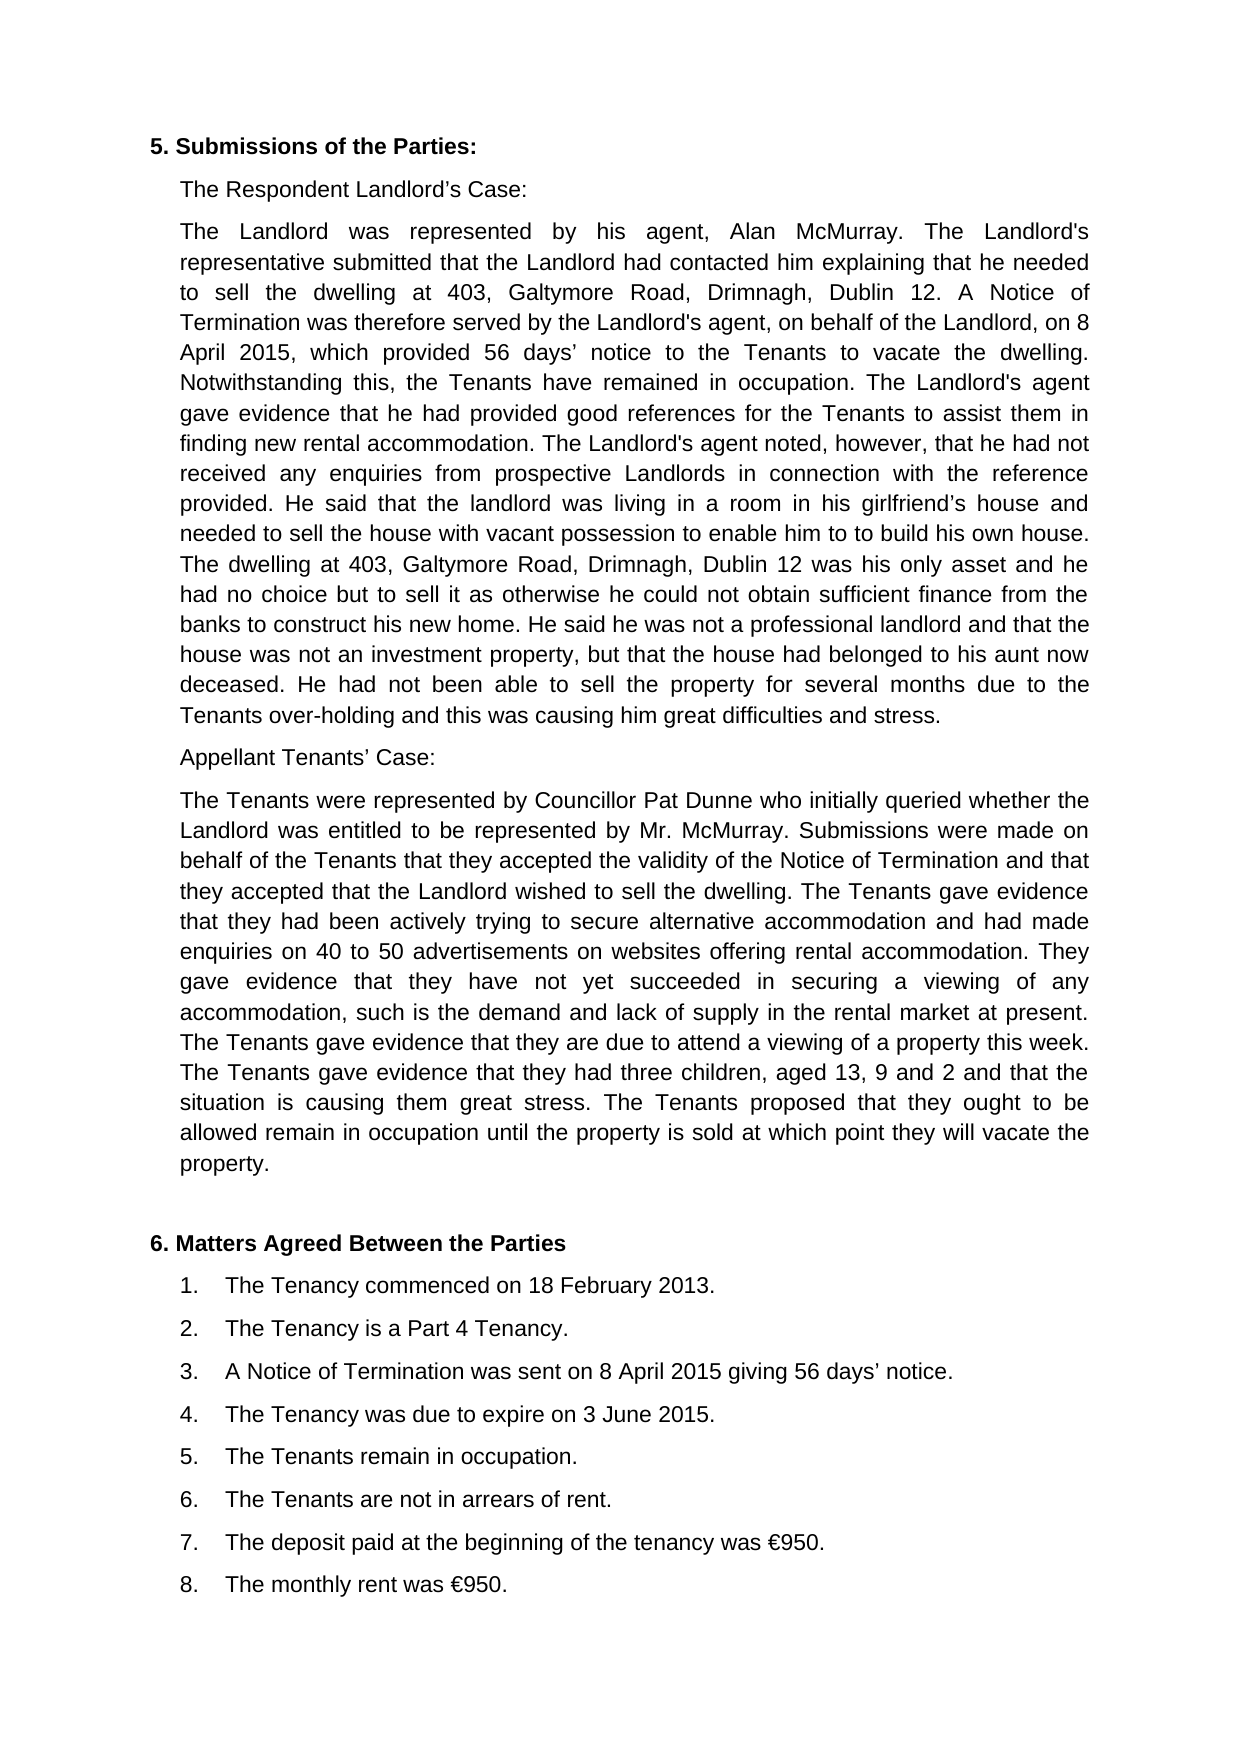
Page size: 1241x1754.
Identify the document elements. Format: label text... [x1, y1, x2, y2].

text The Respondent Landlord’s Case: [179, 176, 1090, 202]
text Appellant Tenants’ Case: [179, 744, 1090, 771]
text 5. The Tenants remain in occupation. [179, 1443, 1090, 1470]
text 2. The Tenancy is a Part 4 Tenancy. [179, 1315, 1090, 1342]
text 6. The Tenants are not in arrears of rent. [179, 1486, 1090, 1512]
text 4. The Tenancy was due to expire on 3 June 2015. [179, 1401, 1090, 1427]
text 3. A Notice of Termination was sent on 8 April 2015 giving 56 days’ notice. [179, 1358, 1090, 1384]
text The Tenants were represented by Councillor Pat Dunne who initially queried whether the Landlord was entitled to be represented by Mr. McMurray. Submissions were made on behalf of the Tenants that they accepted the validity of the Notice of Termination and that they accepted that the Landlord wished to sell the dwelling. The Tenants gave evidence that they had been actively trying to secure alternative accommodation and had made enquiries on 40 to 50 advertisements on websites offering rental accommodation. They gave evidence that they have not yet succeeded in securing a viewing of any accommodation, such is the demand and lack of supply in the rental market at present. The Tenants gave evidence that they are due to attend a viewing of a property this week. The Tenants gave evidence that they had three children, aged 13, 9 and 2 and that the situation is causing them great stress. The Tenants proposed that they ought to be allowed remain in occupation until the property is sold at which point they will vacate the property. [179, 787, 1090, 1176]
text 8. The monthly rent was €950. [179, 1571, 1090, 1598]
text 5. Submissions of the Parties: [150, 133, 1090, 159]
text 6. Matters Agreed Between the Parties [150, 1230, 1090, 1256]
text 1. The Tenancy commenced on 18 February 2013. [179, 1272, 1090, 1299]
text 7. The deposit paid at the beginning of the tenancy was €950. [179, 1529, 1090, 1555]
text The Landlord was represented by his agent, Alan McMurray. The Landlord's representative submitted that the Landlord had contacted him explaining that he needed to sell the dwelling at 403, Galtymore Road, Drimnagh, Dublin 12. A Notice of Termination was therefore served by the Landlord's agent, on behalf of the Landlord, on 8 April 2015, which provided 56 days’ notice to the Tenants to vacate the dwelling. Notwithstanding this, the Tenants have remained in occupation. The Landlord's agent gave evidence that he had provided good references for the Tenants to assist them in finding new rental accommodation. The Landlord's agent noted, however, that he had not received any enquiries from prospective Landlords in connection with the reference provided. He said that the landlord was living in a room in his girlfriend’s house and needed to sell the house with vacant possession to enable him to to build his own house. The dwelling at 403, Galtymore Road, Drimnagh, Dublin 12 was his only asset and he had no choice but to sell it as otherwise he could not obtain sufficient finance from the banks to construct his new home. He said he was not a professional landlord and that the house was not an investment property, but that the house had belonged to his aunt now deceased. He had not been able to sell the property for several months due to the Tenants over-holding and this was causing him great difficulties and stress. [179, 218, 1090, 728]
